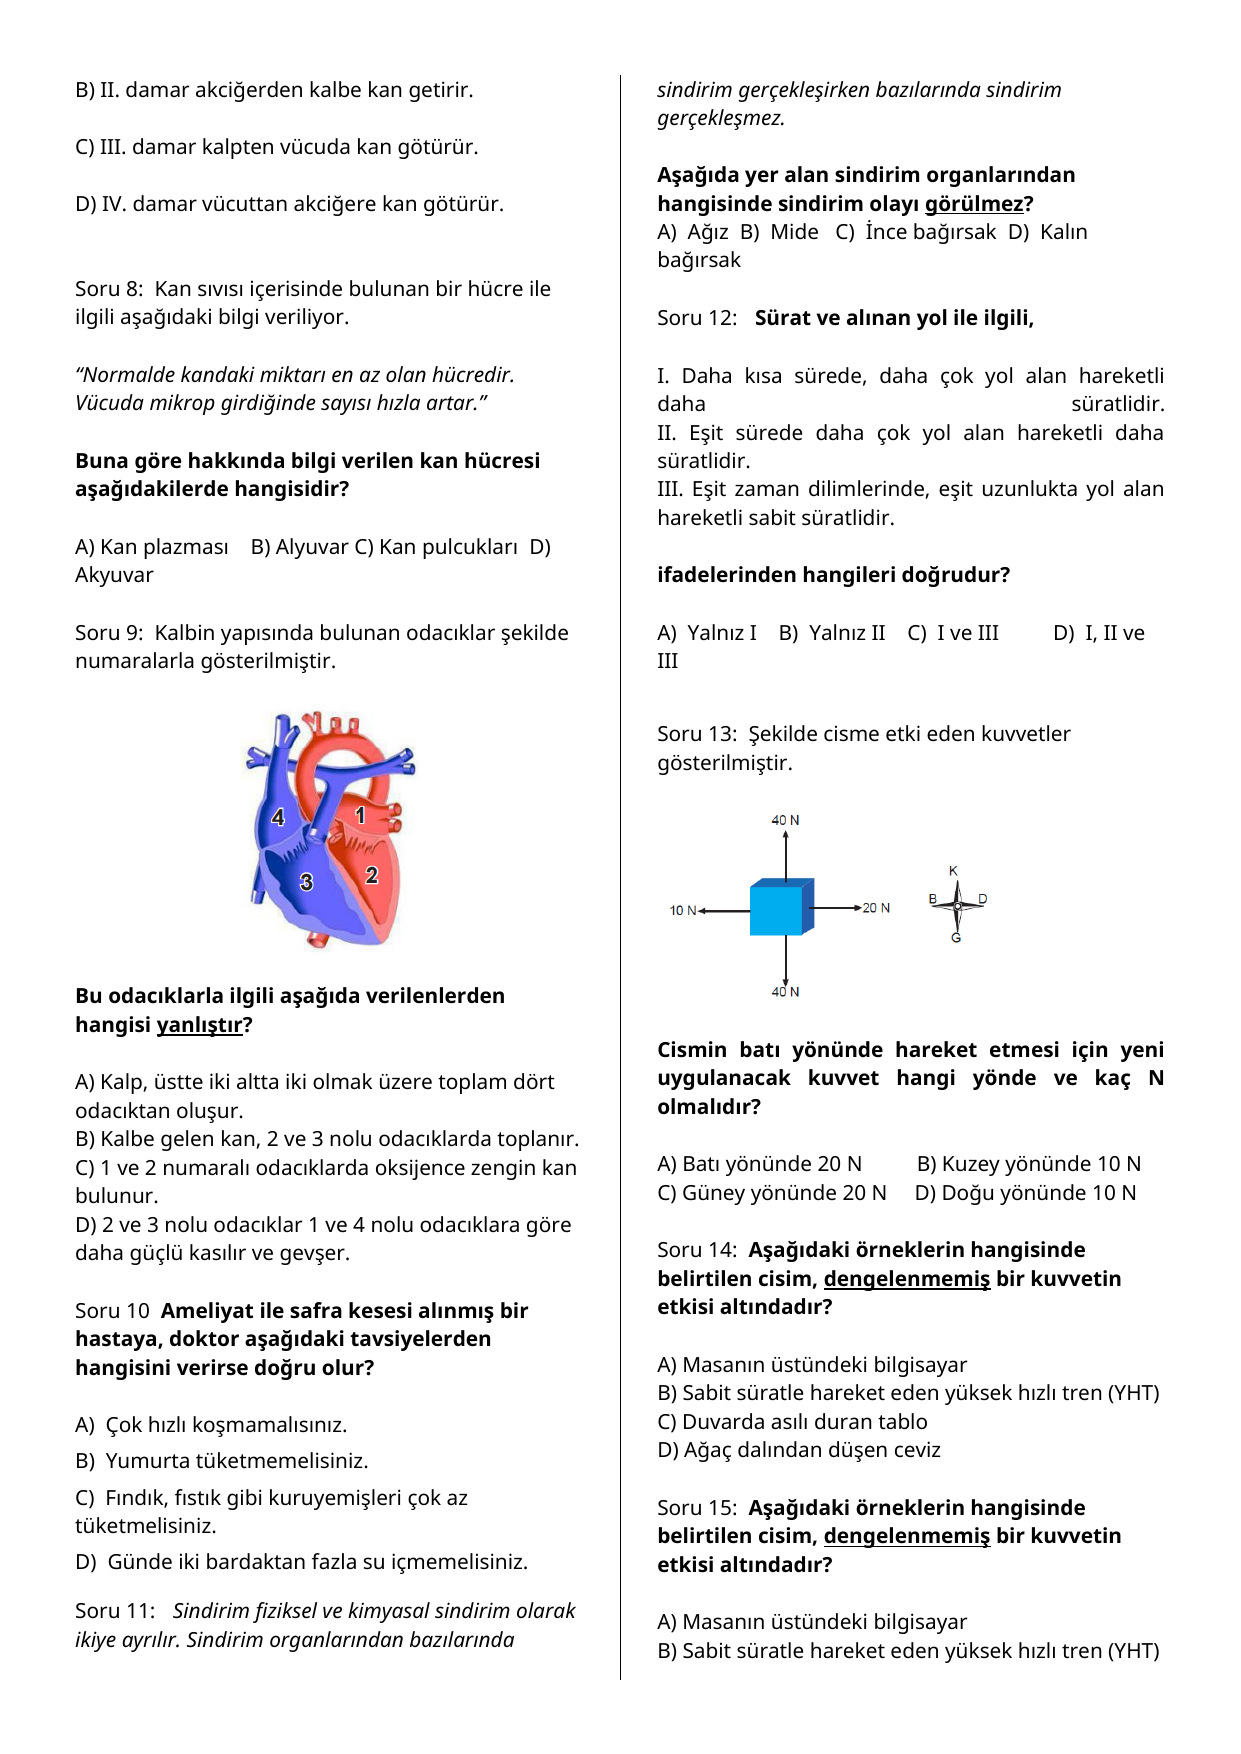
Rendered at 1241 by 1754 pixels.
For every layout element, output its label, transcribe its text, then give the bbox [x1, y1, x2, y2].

text Soru 8: Kan sıvısı içerisinde bulunan bir hücre ile ilgili aşağıdaki bilgi veriliyor. [75, 274, 583, 331]
text D) Ağaç dalından düşen ceviz [657, 1435, 1165, 1464]
text Buna göre hakkında bilgi verilen kan hücresi aşağıdakilerde hangisidir? [75, 446, 583, 503]
text “Normalde kandaki miktarı en az olan hücredir. Vücuda mikrop girdiğinde sayısı hızla artar.” [75, 360, 583, 417]
text B) Sabit süratle hareket eden yüksek hızlı tren (YHT) [657, 1378, 1165, 1407]
text B) Yumurta tüketmemelisiniz. [75, 1446, 583, 1475]
text C) 1 ve 2 numaralı odacıklarda oksijence zengin kan bulunur. [75, 1153, 583, 1210]
text Soru 12: 1Sürat ve alınan yol ile ilgili, [657, 303, 1165, 332]
text A) Kan plazması B) Alyuvar C) Kan pulcukları D) Akyuvar [75, 532, 583, 589]
text C) Fındık, fıstık gibi kuruyemişleri çok az tüketmelisiniz. [75, 1483, 583, 1539]
text Bu odacıklarla ilgili aşağıda verilenlerden hangisi yanlıştır? [75, 981, 583, 1038]
text A) Batı yönünde 20 N B) Kuzey yönünde 10 N [657, 1149, 1165, 1178]
text D) 2 ve 3 nolu odacıklar 1 ve 4 nolu odacıklara göre daha güçlü kasılır ve gevşer. [75, 1210, 583, 1267]
text A) Masanın üstündeki bilgisayar [657, 1350, 1165, 1378]
text D) IV. damar vücuttan akciğere kan götürür. [75, 189, 583, 217]
text Soru 10 Ameliyat ile safra kesesi alınmış bir hastaya, doktor aşağıdaki tavsiyelerden hangisini verirse doğru olur? [75, 1296, 583, 1381]
text Soru 11: 1Sindirim fiziksel ve kimyasal sindirim olarak ikiye ayrılır. Sindirim organlarından bazılarında sindirim gerçekleşirken bazılarında sindirim gerçekleşmez. [657, 75, 1165, 132]
text Soru 13: Şekilde cisme etki eden kuvvetler gösterilmiştir. [657, 719, 1165, 776]
text C) III. damar kalpten vücuda kan götürür. [75, 132, 583, 160]
text B) Kalbe gelen kan, 2 ve 3 nolu odacıklarda toplanır. [75, 1124, 583, 1153]
text D) Günde iki bardaktan fazla su içmemelisiniz. [75, 1547, 583, 1576]
text Aşağıda yer alan sindirim organlarından hangisinde sindirim olayı görülmez? [657, 160, 1165, 217]
text A) Çok hızlı koşmamalısınız. [75, 1410, 583, 1439]
text A) Ağız B) Mide C) İnce bağırsak D) Kalın bağırsak [657, 217, 1165, 274]
picture [657, 805, 1005, 1006]
text Soru 9: Kalbin yapısında bulunan odacıklar şekilde numaralarla gösterilmiştir. [75, 618, 583, 675]
text B) II. damar akciğerden kalbe kan getirir. [75, 75, 583, 103]
text Cismin batı yönünde hareket etmesi için yeni uygulanacak kuvvet hangi yönde ve kaç N olmalıdır? [657, 1035, 1165, 1120]
picture [239, 704, 419, 953]
text C) Güney yönünde 20 N D) Doğu yönünde 10 N [657, 1178, 1165, 1206]
text Soru 14: Aşağıdaki örneklerin hangisinde belirtilen cisim, dengelenmemiş bir kuvvetin etkisi altındadır? [657, 1236, 1165, 1321]
text Soru 11: 1Sindirim fiziksel ve kimyasal sindirim olarak ikiye ayrılır. Sindirim organlarından bazılarında sindirim gerçekleşirken bazılarında sindirim gerçekleşmez. [75, 1597, 583, 1653]
text Soru 15: Aşağıdaki örneklerin hangisinde belirtilen cisim, dengelenmemiş bir kuvvetin etkisi altındadır? [657, 1493, 1165, 1578]
text ifadelerinden hangileri doğrudur? [657, 561, 1165, 589]
text A) Kalp, üstte iki altta iki olmak üzere toplam dört odacıktan oluşur. [75, 1067, 583, 1124]
text C) Duvarda asılı duran tablo [657, 1407, 1165, 1435]
text A) Yalnız I B) Yalnız II C) I ve III D) I, II ve III [657, 618, 1165, 675]
text I. Daha kısa sürede, daha çok yol alan hareketli daha süratlidir. II. Eşit sürede daha çok yol alan hareketli daha süratlidir. III. Eşit zaman dilimlerinde, eşit uzunlukta yol alan hareketli sabit süratlidir. [657, 361, 1165, 531]
text B) Sabit süratle hareket eden yüksek hızlı tren (YHT) [657, 1636, 1165, 1664]
text A) Masanın üstündeki bilgisayar [657, 1607, 1165, 1636]
